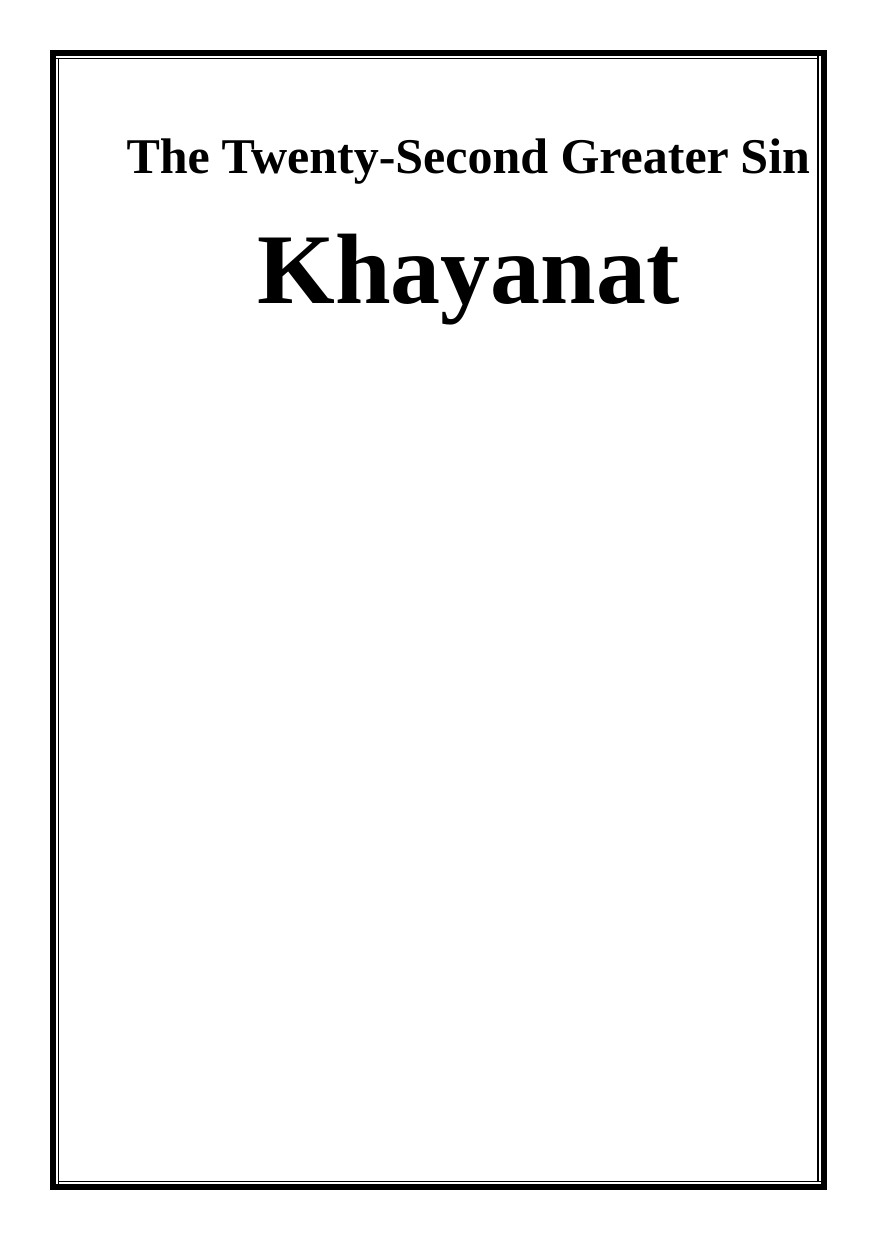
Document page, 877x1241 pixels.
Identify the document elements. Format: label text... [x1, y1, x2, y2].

text The Twenty-Second Greater Sin [120, 127, 817, 184]
text Khayanat [120, 209, 817, 324]
